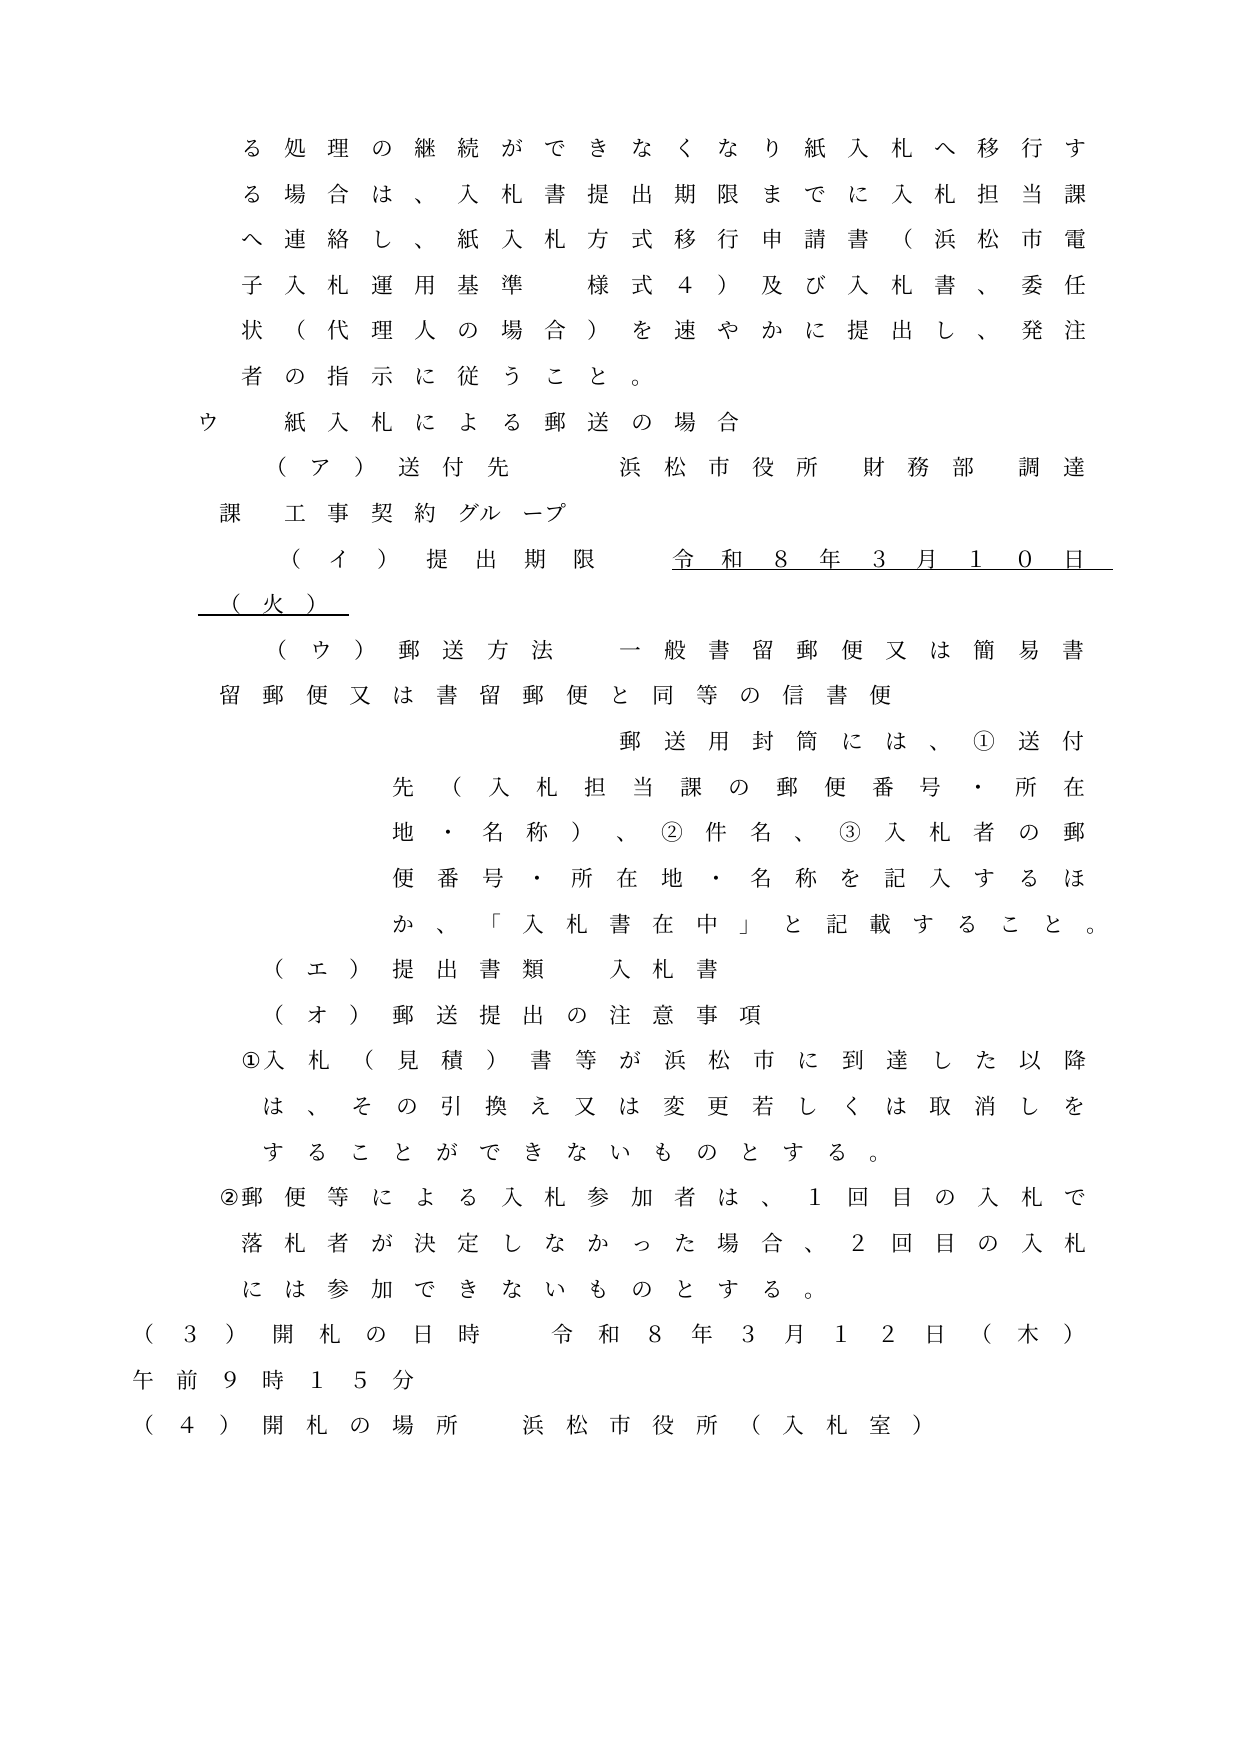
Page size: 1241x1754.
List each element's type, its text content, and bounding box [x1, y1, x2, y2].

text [133, 124, 1108, 398]
text 郵送用封筒には、①送付先（入札担当課の郵便番号・所在地・名称）、②件名、③入札者の郵便番号・所在地・名称を記入するほか、「入札書在中」と記載すること。 [133, 717, 1108, 945]
text ウ 紙入札による郵送の場合 [177, 398, 1108, 443]
text （エ）提出書類 入札書 [133, 945, 1108, 991]
text （３）開札の日時 令和８年３月１２日（木） 午前９時１５分 [133, 1310, 1108, 1402]
text （ア）送付先 浜松市役所 財務部 調達課 工事契約グループ [133, 443, 1108, 535]
text ②郵便等による入札参加者は、１回目の入札で落札者が決定しなかった場合、２回目の入札には参加できないものとする。 [219, 1173, 1108, 1310]
text ①入札（見積）書等が浜松市に到達した以降は、その引換え又は変更若しくは取消しをすることができないものとする。 [219, 1037, 1108, 1173]
text （オ）郵送提出の注意事項 [133, 991, 1108, 1037]
text （イ）提出期限 令和８年３月１０日（火） [133, 535, 1108, 626]
text （ウ）郵送方法 一般書留郵便又は簡易書留郵便又は書留郵便と同等の信書便 [133, 626, 1108, 717]
text （４）開札の場所 浜松市役所（入札室） [133, 1402, 1108, 1447]
